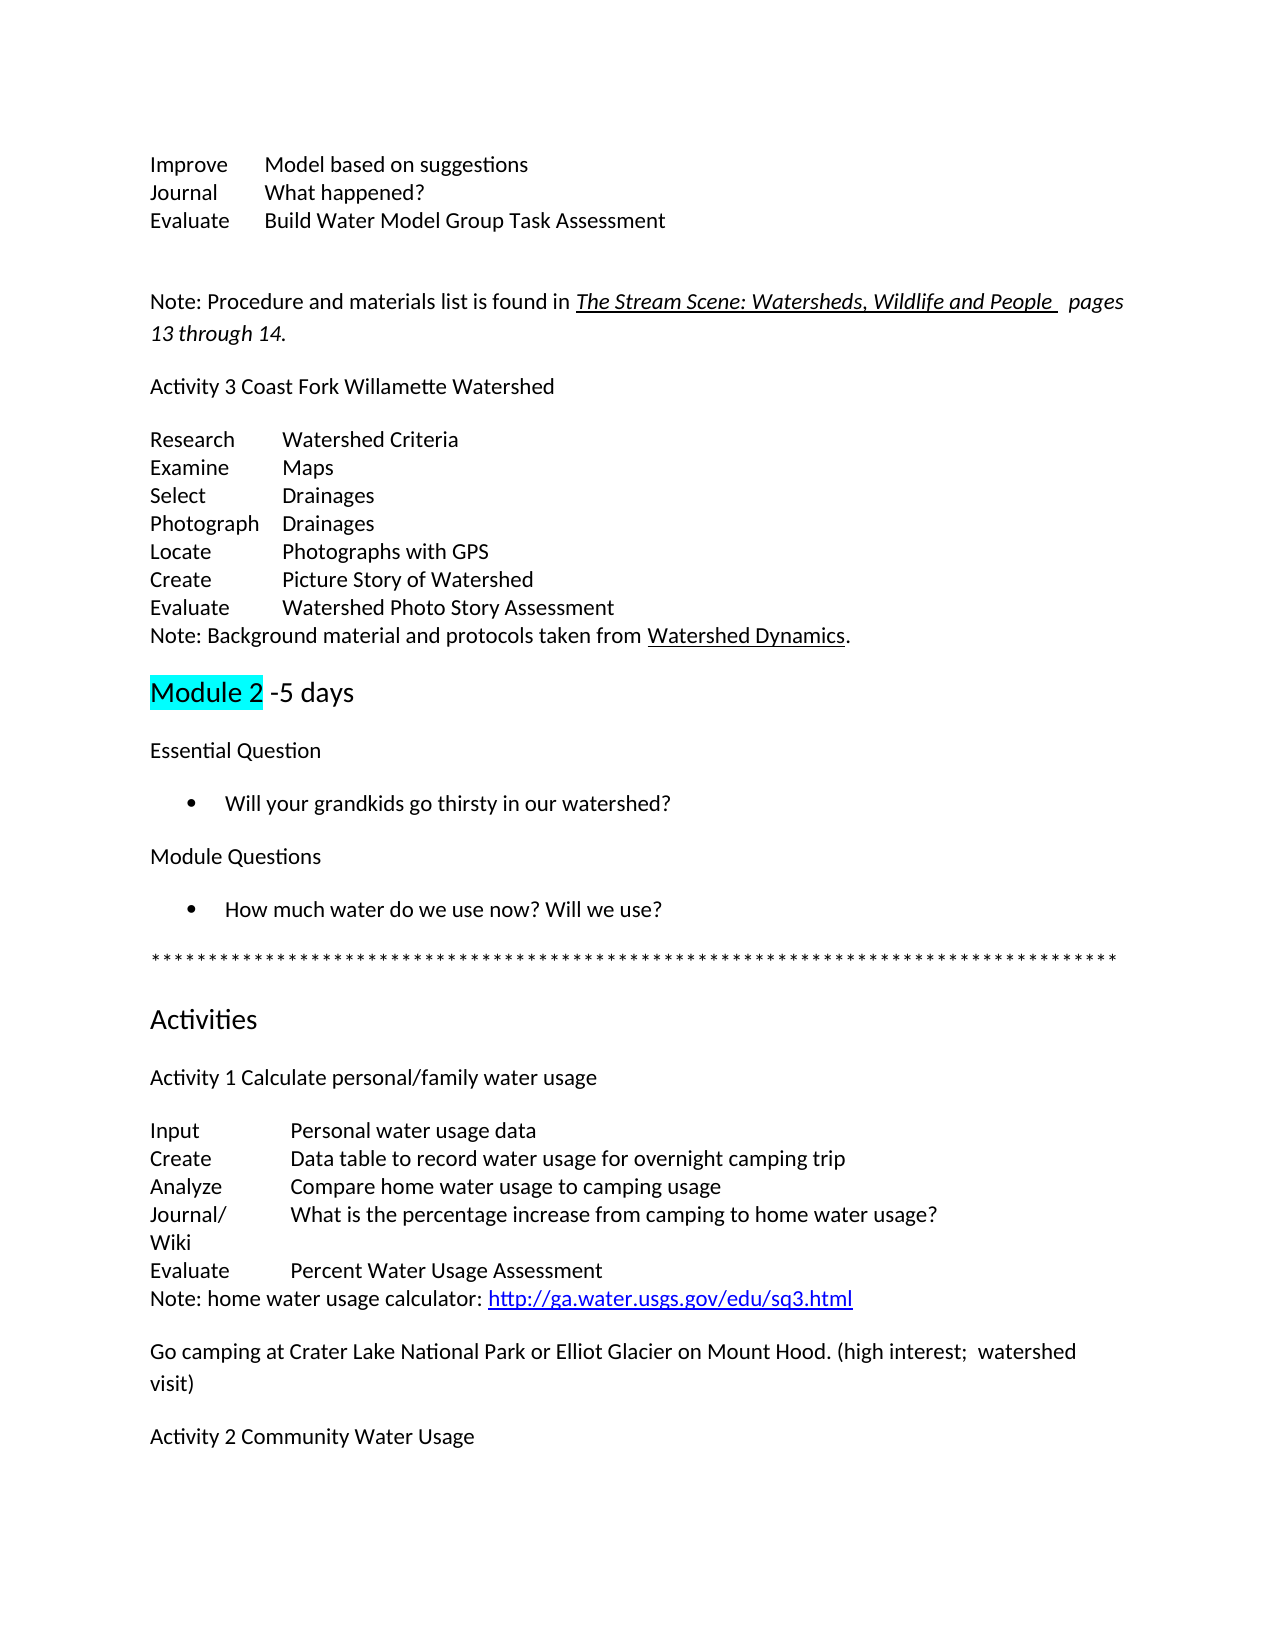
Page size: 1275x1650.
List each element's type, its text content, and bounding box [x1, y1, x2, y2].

table_cell What happened? [253, 178, 741, 206]
text Activities [150, 1001, 1125, 1037]
text Essential Question [150, 736, 1125, 764]
table_header Input [139, 1116, 279, 1144]
text ************************************************************************************* [150, 948, 1125, 976]
table_cell What is the percentage increase from camping to home water usage? [279, 1200, 1076, 1256]
table_cell Journal/Wiki [139, 1200, 279, 1256]
table_cell Analyze [139, 1172, 279, 1200]
table_cell Locate [139, 538, 271, 565]
table_cell Drainages [271, 481, 694, 509]
table_cell Create [139, 1144, 279, 1172]
text Activity 1 Calculate personal/family water usage [150, 1063, 1125, 1091]
text Note: Procedure and materials list is found in The Stream Scene: Watersheds, Wildlife and People pages 13 through 14. [150, 287, 1125, 347]
table_cell Evaluate [139, 594, 271, 621]
text Activity 2 Community Water Usage [150, 1422, 1125, 1451]
table_cell Evaluate [139, 1256, 279, 1284]
table_cell Compare home water usage to camping usage [279, 1172, 1076, 1200]
table_cell Improve [139, 150, 253, 178]
table_cell Build Water Model Group Task Assessment [253, 206, 741, 234]
table_header Research [139, 425, 271, 453]
table_cell Percent Water Usage Assessment [279, 1256, 1076, 1284]
text Note: Background material and protocols taken from Watershed Dynamics. [150, 621, 1125, 649]
table_header Watershed Criteria [271, 425, 694, 453]
list How much water do we use now? Will we use? [187, 895, 1125, 923]
table_cell Watershed Photo Story Assessment [271, 594, 694, 621]
table_cell Create [139, 565, 271, 593]
table_cell Photographs with GPS [271, 538, 694, 565]
table_cell Drainages [271, 509, 694, 537]
table_cell Data table to record water usage for overnight camping trip [279, 1144, 1076, 1172]
table_cell Journal [139, 178, 253, 206]
list Will your grandkids go thirsty in our watershed? [187, 789, 1125, 817]
table_cell Model based on suggestions [253, 150, 741, 178]
text Activity 3 Coast Fork Willamette Watershed [150, 372, 1125, 400]
table_cell Photograph [139, 509, 271, 537]
table_header Personal water usage data [279, 1116, 1076, 1144]
table_cell Picture Story of Watershed [271, 565, 694, 593]
text Module 2 -5 days [150, 674, 1125, 710]
text Go camping at Crater Lake National Park or Elliot Glacier on Mount Hood. (high interest; watershed visit) [150, 1337, 1125, 1397]
table_cell Maps [271, 453, 694, 481]
table_cell Select [139, 481, 271, 509]
text Module Questions [150, 842, 1125, 870]
text Note: home water usage calculator: http://ga.water.usgs.gov/edu/sq3.html [150, 1284, 1125, 1312]
table_cell Examine [139, 453, 271, 481]
table_cell Evaluate [139, 206, 253, 234]
